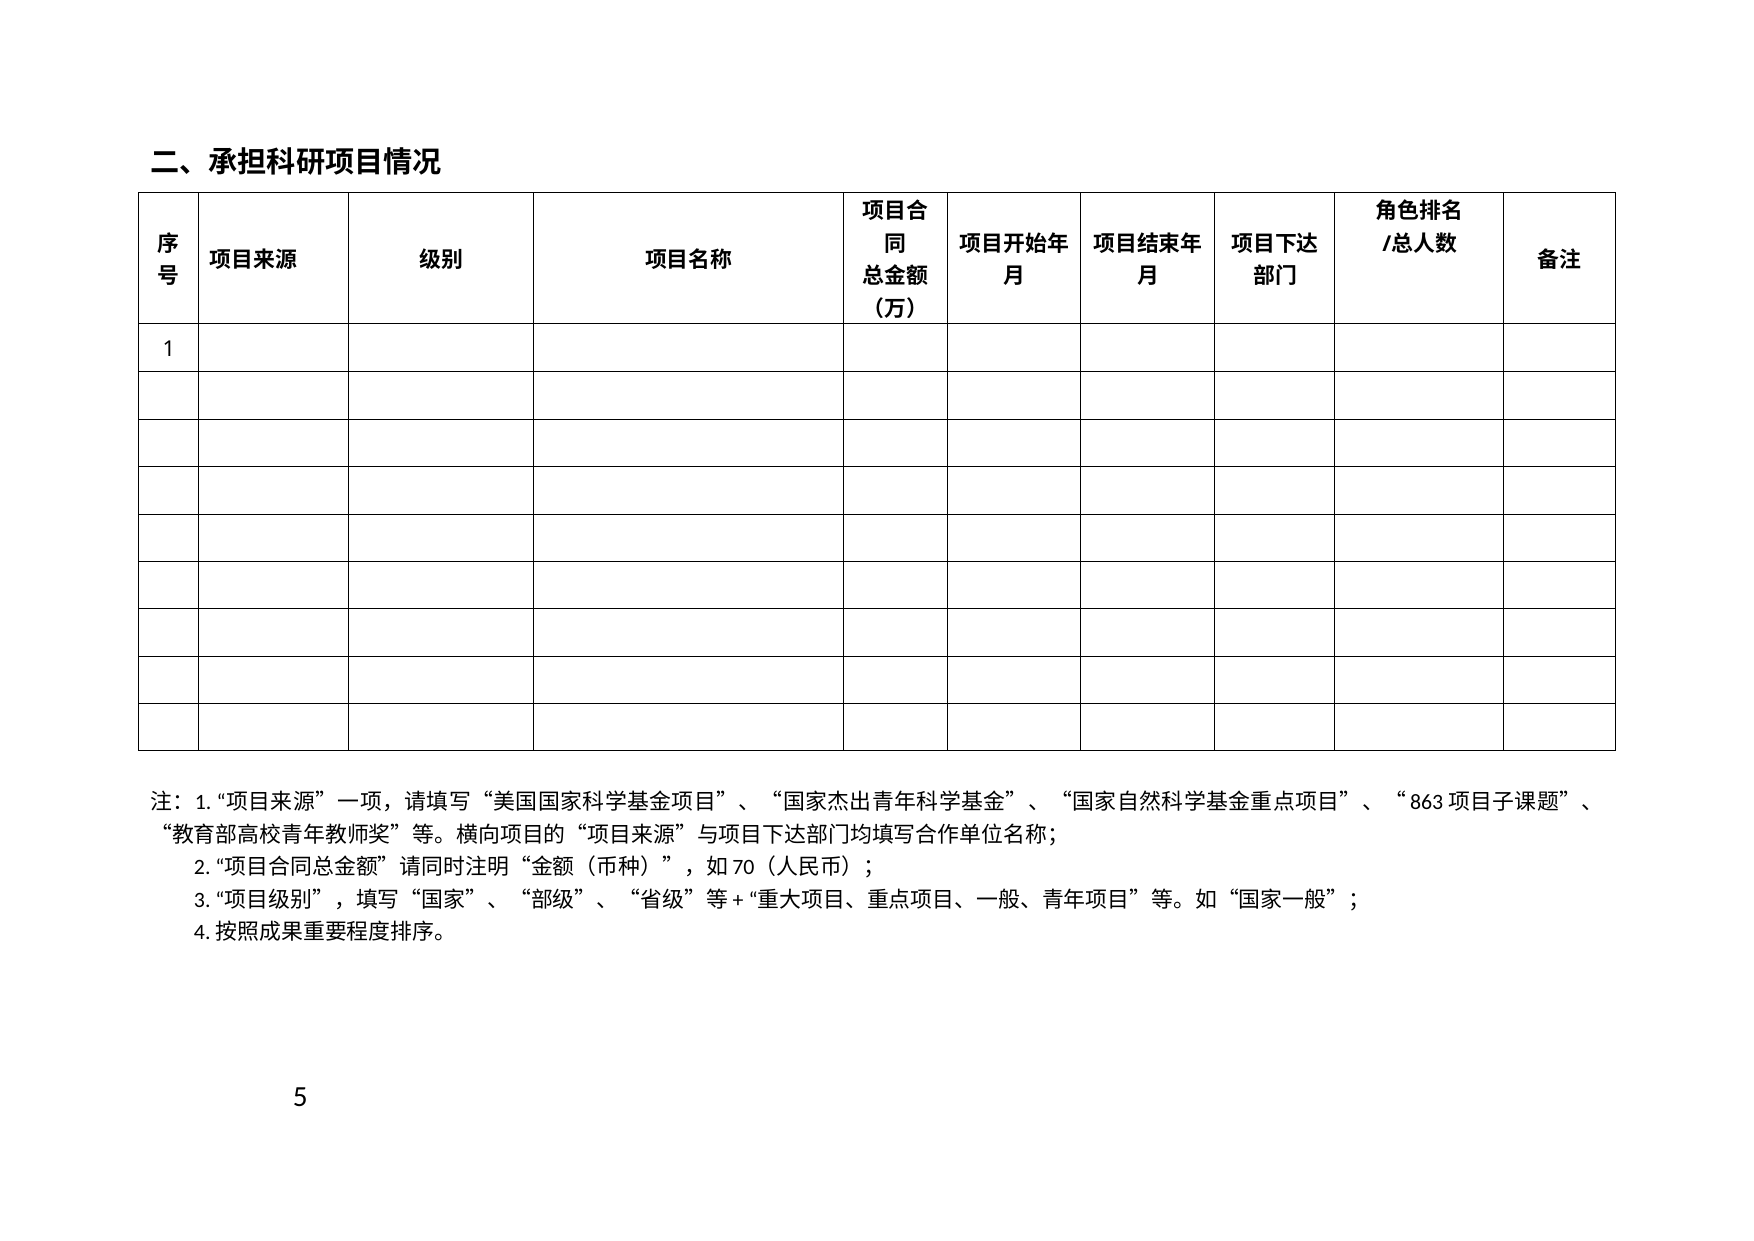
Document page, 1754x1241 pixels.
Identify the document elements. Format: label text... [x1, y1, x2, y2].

table_header 级别 [349, 193, 533, 323]
table_cell [1335, 704, 1503, 750]
table_header 备注 [1504, 193, 1615, 323]
table_cell [534, 704, 843, 750]
table_cell [1081, 467, 1214, 513]
table_header 序号 [139, 193, 198, 323]
table_cell [534, 420, 843, 466]
table_cell [199, 704, 348, 750]
table_cell [948, 609, 1080, 656]
table_cell [844, 372, 947, 419]
table_cell [1215, 609, 1334, 656]
table_cell [1081, 657, 1214, 703]
table_cell [139, 420, 198, 466]
text 3. “项目级别”，填写“国家”、“部级”、“省级”等 + “重大项目、重点项目、一般、青年项目”等。如“国家一般”； [150, 881, 1604, 914]
table_cell [139, 657, 198, 703]
table_cell [844, 704, 947, 750]
table_cell [199, 420, 348, 466]
table_cell [1335, 562, 1503, 608]
text 2. “项目合同总金额”请同时注明“金额（币种）”，如70（人民币）； [150, 849, 1604, 881]
table_cell [948, 562, 1080, 608]
text 4. 按照成果重要程度排序。三、论文 [150, 914, 1604, 946]
table_cell [1335, 657, 1503, 703]
table_cell [1335, 420, 1503, 466]
table_header 项目名称 [534, 193, 843, 323]
table_cell [1504, 515, 1615, 561]
table_cell [1081, 372, 1214, 419]
table_cell [844, 324, 947, 371]
table_cell [199, 467, 348, 513]
table_cell [534, 467, 843, 513]
table_cell [1215, 704, 1334, 750]
table_cell [349, 324, 533, 371]
table_cell [844, 657, 947, 703]
table_header 项目来源 [199, 193, 348, 323]
table_header 项目结束年月 [1081, 193, 1214, 323]
table_cell [1215, 372, 1334, 419]
table_cell [844, 420, 947, 466]
table_cell [139, 704, 198, 750]
table_cell 1 [139, 324, 198, 371]
table_cell [534, 324, 843, 371]
table_cell [534, 372, 843, 419]
text 注：1. “项目来源”一项，请填写“美国国家科学基金项目”、“国家杰出青年科学基金”、“国家自然科学基金重点项目”、“863项目子课题”、“教育部高校青年教师奖”等。横向项目的“项目来源”与项目下达部门均填写合作单位名称； [150, 784, 1604, 849]
table_cell [199, 515, 348, 561]
table_cell [1215, 562, 1334, 608]
table_cell [844, 562, 947, 608]
table_cell [1215, 467, 1334, 513]
table_cell [948, 657, 1080, 703]
table_cell [349, 704, 533, 750]
table_cell [1215, 515, 1334, 561]
table_cell [534, 515, 843, 561]
table_cell [844, 467, 947, 513]
table_cell [1215, 657, 1334, 703]
table_cell [1335, 467, 1503, 513]
table_cell [349, 562, 533, 608]
table_cell [349, 609, 533, 656]
table_cell [349, 372, 533, 419]
table_cell [1335, 609, 1503, 656]
table_cell [534, 657, 843, 703]
table_cell [1335, 372, 1503, 419]
table_cell [139, 609, 198, 656]
table_cell [199, 609, 348, 656]
table_header 项目合同 总金额 （万） [844, 193, 947, 323]
table_cell [1504, 372, 1615, 419]
table_header 项目开始年月 [948, 193, 1080, 323]
table_cell [1081, 420, 1214, 466]
table_cell [1504, 704, 1615, 750]
table_cell [1081, 562, 1214, 608]
table_cell [139, 515, 198, 561]
table_cell [1081, 515, 1214, 561]
table_cell [948, 467, 1080, 513]
table_cell [1504, 467, 1615, 513]
table_cell [534, 562, 843, 608]
table_cell [199, 324, 348, 371]
table_cell [1215, 420, 1334, 466]
table_cell [1335, 324, 1503, 371]
table_cell [349, 657, 533, 703]
table_cell [1504, 609, 1615, 656]
table_cell [199, 372, 348, 419]
text 二、承担科研项目情况 [150, 127, 1604, 192]
table_cell [948, 420, 1080, 466]
table_cell [199, 657, 348, 703]
table_cell [948, 515, 1080, 561]
table_cell [199, 562, 348, 608]
table_cell [1081, 324, 1214, 371]
table_cell [948, 324, 1080, 371]
table_cell [1504, 324, 1615, 371]
table_cell [1215, 324, 1334, 371]
table_cell [1504, 562, 1615, 608]
table_cell [948, 704, 1080, 750]
table_cell [1081, 704, 1214, 750]
table_cell [844, 609, 947, 656]
table_cell [139, 467, 198, 513]
table_cell [1504, 657, 1615, 703]
table_cell [349, 420, 533, 466]
table_cell [139, 372, 198, 419]
table_cell [349, 467, 533, 513]
table_cell [534, 609, 843, 656]
table_cell [948, 372, 1080, 419]
table_cell [844, 515, 947, 561]
table_cell [139, 562, 198, 608]
table_cell [349, 515, 533, 561]
table_cell [1081, 609, 1214, 656]
table_header 项目下达部门 [1215, 193, 1334, 323]
table_header 角色排名 /总人数 [1335, 193, 1503, 323]
table_cell [1335, 515, 1503, 561]
table_cell [1504, 420, 1615, 466]
